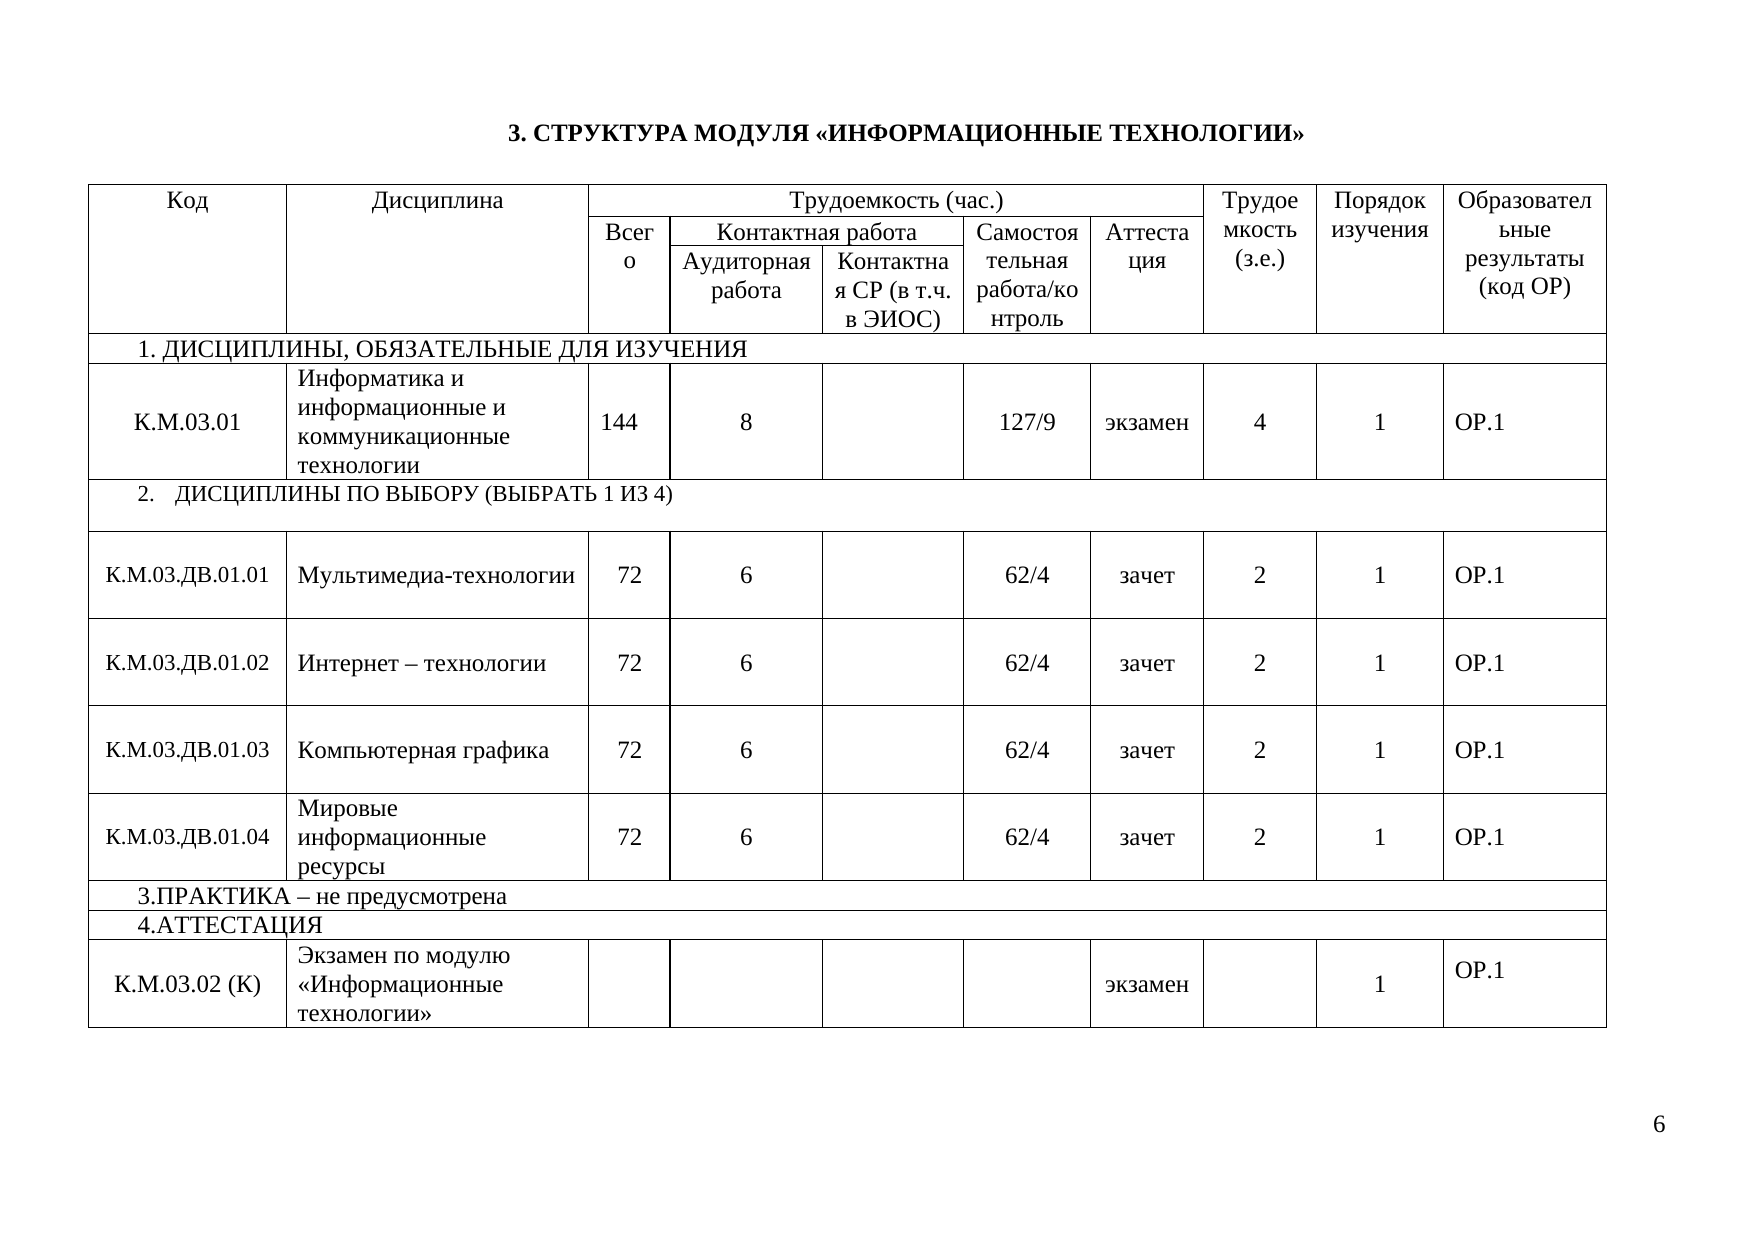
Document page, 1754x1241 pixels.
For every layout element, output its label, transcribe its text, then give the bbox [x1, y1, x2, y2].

table_cell ОР.1 [1444, 706, 1606, 792]
table_cell [823, 706, 963, 792]
table_cell [823, 794, 963, 880]
table_header Трудоемкость (час.) [589, 185, 1203, 216]
table_cell 72 [589, 532, 669, 618]
table_cell 2 [1204, 706, 1316, 792]
table_cell 8 [671, 364, 822, 478]
table_cell ОР.1 [1444, 619, 1606, 705]
table_cell 6 [671, 706, 822, 792]
table_cell Компьютерная графика [287, 706, 588, 792]
subtitle 3. Структура модуля «Информационные технологии» [148, 118, 1665, 147]
table_cell 72 [589, 794, 669, 880]
table_cell 1 [1317, 619, 1443, 705]
table_cell ОР.1 [1444, 364, 1606, 478]
table_cell 62/4 [964, 706, 1090, 792]
table_cell ОР.1 [1444, 794, 1606, 880]
table_cell 1 [1317, 940, 1443, 1027]
table_cell [823, 364, 963, 478]
table_cell 62/4 [964, 794, 1090, 880]
table_cell 62/4 [964, 619, 1090, 705]
table_cell зачет [1091, 619, 1203, 705]
table_cell 2 [1204, 794, 1316, 880]
table_cell [823, 940, 963, 1027]
table_cell ОР.1 [1444, 532, 1606, 618]
table_cell Информатика и информационные и коммуникационные технологии [287, 364, 588, 478]
table_cell 127/9 [964, 364, 1090, 478]
table_cell Контактная работа [671, 217, 963, 245]
table_cell 4.АТТЕСТАЦИЯ [89, 911, 1606, 939]
table_cell К.М.03.01 [89, 364, 286, 478]
table_cell экзамен [1091, 940, 1203, 1027]
table_cell Мировые информационные ресурсы [287, 794, 588, 880]
table_cell зачет [1091, 532, 1203, 618]
table_cell 144 [589, 364, 669, 478]
table_cell ОР.1 [1444, 940, 1606, 1027]
table_cell 6 [671, 794, 822, 880]
table_cell [823, 619, 963, 705]
table_cell Самостоятельная работа/контроль [964, 217, 1090, 333]
table_cell Дисциплины по выбору (выбрать 1 из 4) [89, 480, 1606, 531]
table_cell 1 [1317, 706, 1443, 792]
table_cell Дисциплины, обязательные для изучения [89, 334, 1606, 362]
table_cell зачет [1091, 706, 1203, 792]
table_cell 1 [1317, 794, 1443, 880]
table_cell [964, 940, 1090, 1027]
table_cell 4 [1204, 364, 1316, 478]
table_header Порядок изучения [1317, 185, 1443, 333]
table_cell [671, 940, 822, 1027]
table_cell 72 [589, 706, 669, 792]
table_header Дисциплина [287, 185, 588, 333]
table_header Код [89, 185, 286, 333]
table_cell К.М.03.02 (К) [89, 940, 286, 1027]
table_cell 3.ПРАКТИКА – не предусмотрена [89, 881, 1606, 909]
table_cell К.М.03.ДВ.01.04 [89, 794, 286, 880]
table_cell [823, 532, 963, 618]
table_cell 1 [1317, 364, 1443, 478]
table_cell Мультимедиа-технологии [287, 532, 588, 618]
table_cell Экзамен по модулю «Информационные технологии» [287, 940, 588, 1027]
table_header Трудоемкость (з.е.) [1204, 185, 1316, 333]
table_cell 72 [589, 619, 669, 705]
table_cell экзамен [1091, 364, 1203, 478]
table_cell Аудиторная работа [671, 246, 822, 333]
table_cell [1204, 940, 1316, 1027]
table_cell К.М.03.ДВ.01.01 [89, 532, 286, 618]
table_cell [589, 940, 669, 1027]
table_cell 6 [671, 532, 822, 618]
table_cell 6 [671, 619, 822, 705]
table_cell зачет [1091, 794, 1203, 880]
table_cell Интернет – технологии [287, 619, 588, 705]
table_cell Контактная СР (в т.ч. в ЭИОС) [823, 246, 963, 333]
table_cell К.М.03.ДВ.01.02 [89, 619, 286, 705]
table_cell 1 [1317, 532, 1443, 618]
table_cell Всего [589, 217, 669, 333]
table_header Образовательные результаты (код ОР) [1444, 185, 1606, 333]
table_cell Аттестация [1091, 217, 1203, 333]
table_cell 2 [1204, 619, 1316, 705]
table_cell К.М.03.ДВ.01.03 [89, 706, 286, 792]
table_cell 62/4 [964, 532, 1090, 618]
table_cell 2 [1204, 532, 1316, 618]
